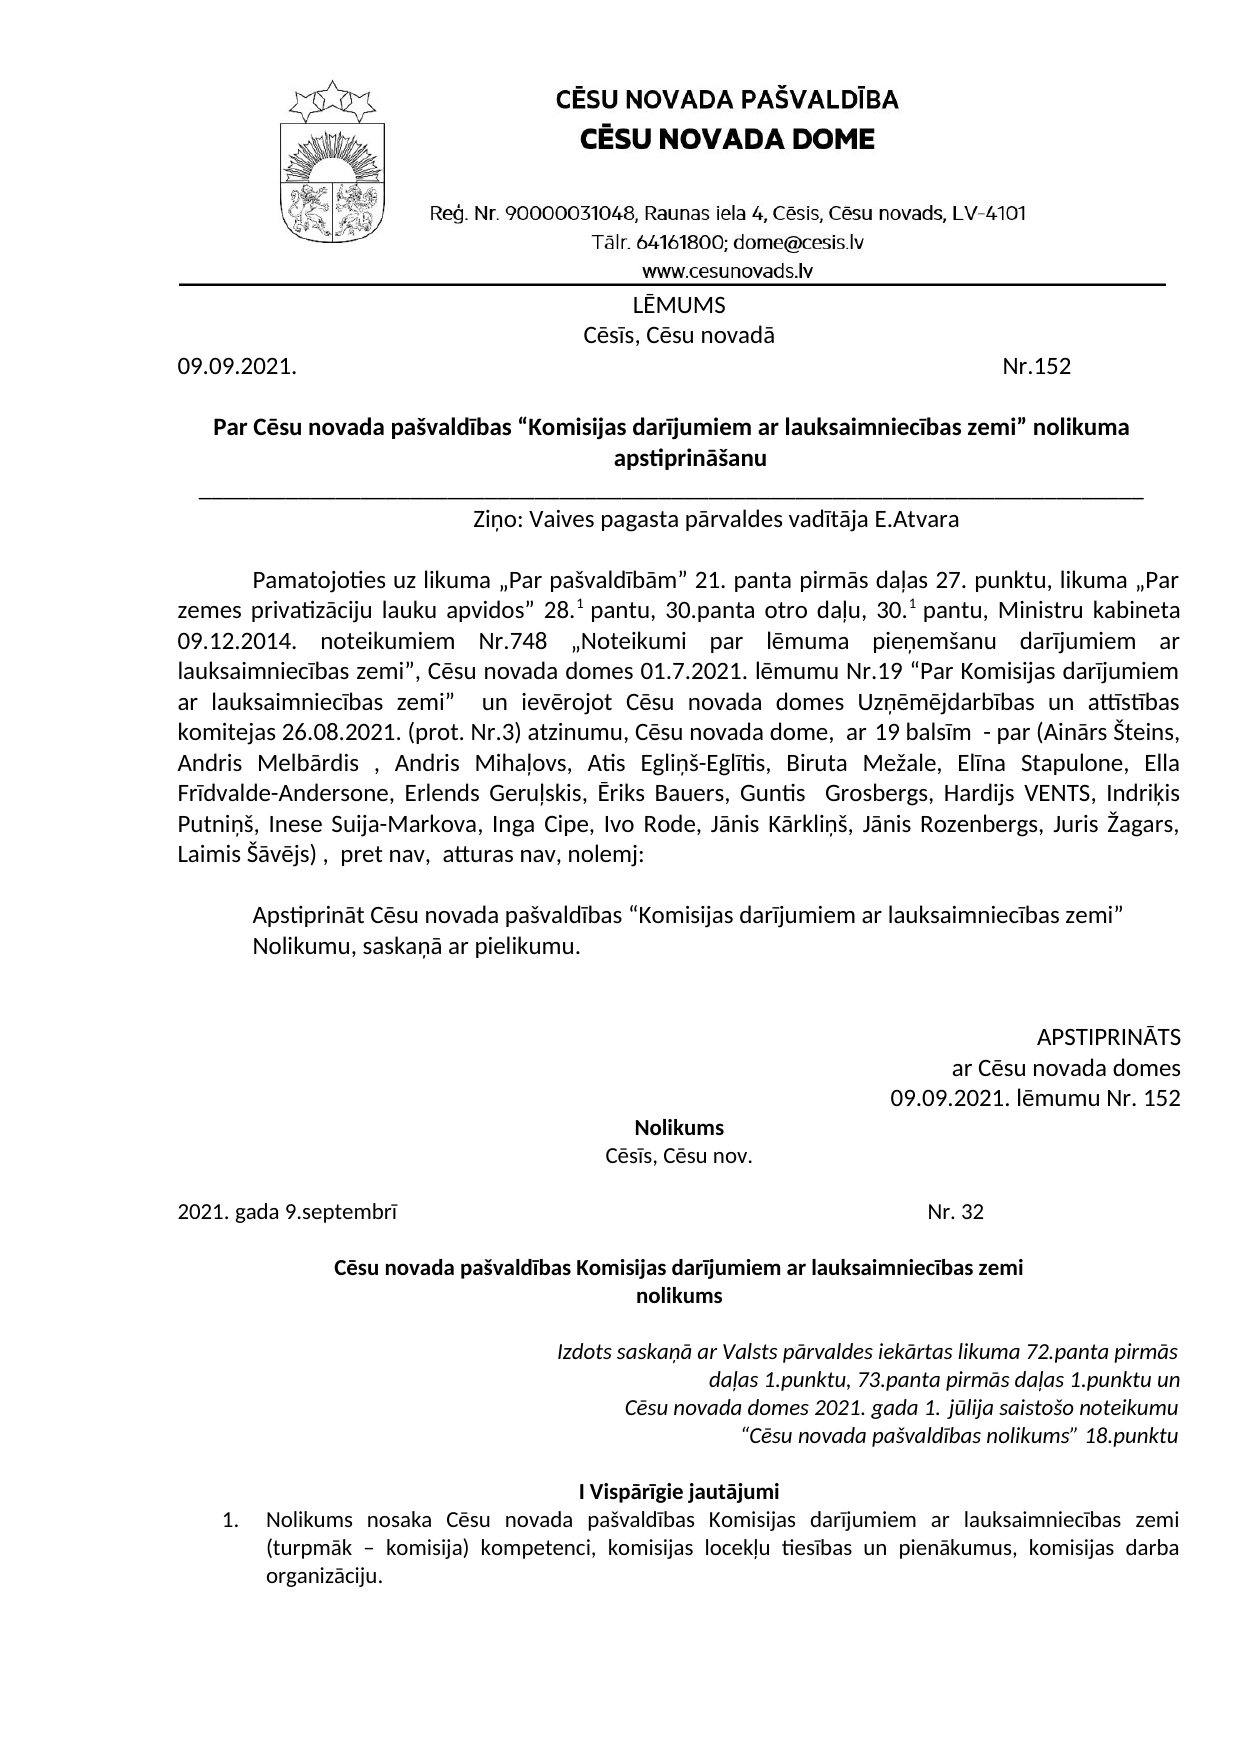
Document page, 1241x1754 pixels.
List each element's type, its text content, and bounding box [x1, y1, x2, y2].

text Pamatojoties uz likuma „Par pašvaldībām” 21. panta pirmās daļas 27. punktu, likuma „Par zemes privatizāciju lauku apvidos” 28.1 pantu, 30.panta otro daļu, 30.1 pantu, Ministru kabineta 09.12.2014. noteikumiem Nr.748 „Noteikumi par lēmuma pieņemšanu darījumiem ar lauksaimniecības zemi”, Cēsu novada domes 01.7.2021. lēmumu Nr.19 “Par Komisijas darījumiem ar lauksaimniecības zemi” un ievērojot Cēsu novada domes Uzņēmējdarbības un attīstības komitejas 26.08.2021. (prot. Nr.3) atzinumu, Cēsu novada dome, ar 19 balsīm - par (Ainārs Šteins, Andris Melbārdis , Andris Mihaļovs, Atis Egliņš-Eglītis, Biruta Mežale, Elīna Stapulone, Ella Frīdvalde-Andersone, Erlends Geruļskis, Ēriks Bauers, Guntis Grosbergs, Hardijs VENTS, Indriķis Putniņš, Inese Suija-Markova, Inga Cipe, Ivo Rode, Jānis Kārkliņš, Jānis Rozenbergs, Juris Žagars, Laimis Šāvējs) , pret nav, atturas nav, nolemj: [177, 564, 1181, 869]
text Nolikumu, saskaņā ar pielikumu. [177, 930, 1181, 961]
text daļas 1.punktu, 73.panta pirmās daļas 1.punktu un [177, 1365, 1181, 1393]
text 09.09.2021. lēmumu Nr. 152 [177, 1083, 1181, 1113]
text Apstiprināt Cēsu novada pašvaldības “Komisijas darījumiem ar lauksaimniecības zemi” [177, 899, 1181, 930]
list Nolikums nosaka Cēsu novada pašvaldības Komisijas darījumiem ar lauksaimniecības zemi (turpmāk – komisija) kompetenci, komisijas locekļu tiesības un pienākumus, komisijas darba organizāciju. [222, 1505, 1181, 1589]
text 09.09.2021. Nr.152 [177, 350, 1181, 381]
text Cēsīs, Cēsu novadā [177, 319, 1181, 350]
text I Vispārīgie jautājumi [177, 1477, 1181, 1505]
text ar Cēsu novada domes [177, 1052, 1181, 1083]
text ____________________________________________________________________________ [162, 472, 1181, 503]
text Cēsu novada domes 2021. gada 1. jūlija saistošo noteikumu [177, 1393, 1181, 1421]
list Ziņo: Vaives pagasta pārvaldes vadītāja E.Atvara [252, 503, 1181, 533]
text Par Cēsu novada pašvaldības “Komisijas darījumiem ar lauksaimniecības zemi” nolikuma apstiprināšanu [162, 411, 1181, 472]
text APSTIPRINĀTS [177, 1022, 1181, 1052]
picture [177, 73, 1168, 289]
text Cēsu novada pašvaldības Komisijas darījumiem ar lauksaimniecības zemi [177, 1253, 1181, 1281]
text “Cēsu novada pašvaldības nolikums” 18.punktu [177, 1421, 1181, 1449]
text Cēsīs, Cēsu nov. [177, 1141, 1181, 1169]
text LĒMUMS [177, 289, 1181, 319]
text Nolikums [177, 1113, 1181, 1141]
text nolikums [177, 1281, 1181, 1309]
text Izdots saskaņā ar Valsts pārvaldes iekārtas likuma 72.panta pirmās [177, 1337, 1181, 1365]
text 2021. gada 9.septembrī Nr. 32 [177, 1197, 1181, 1225]
